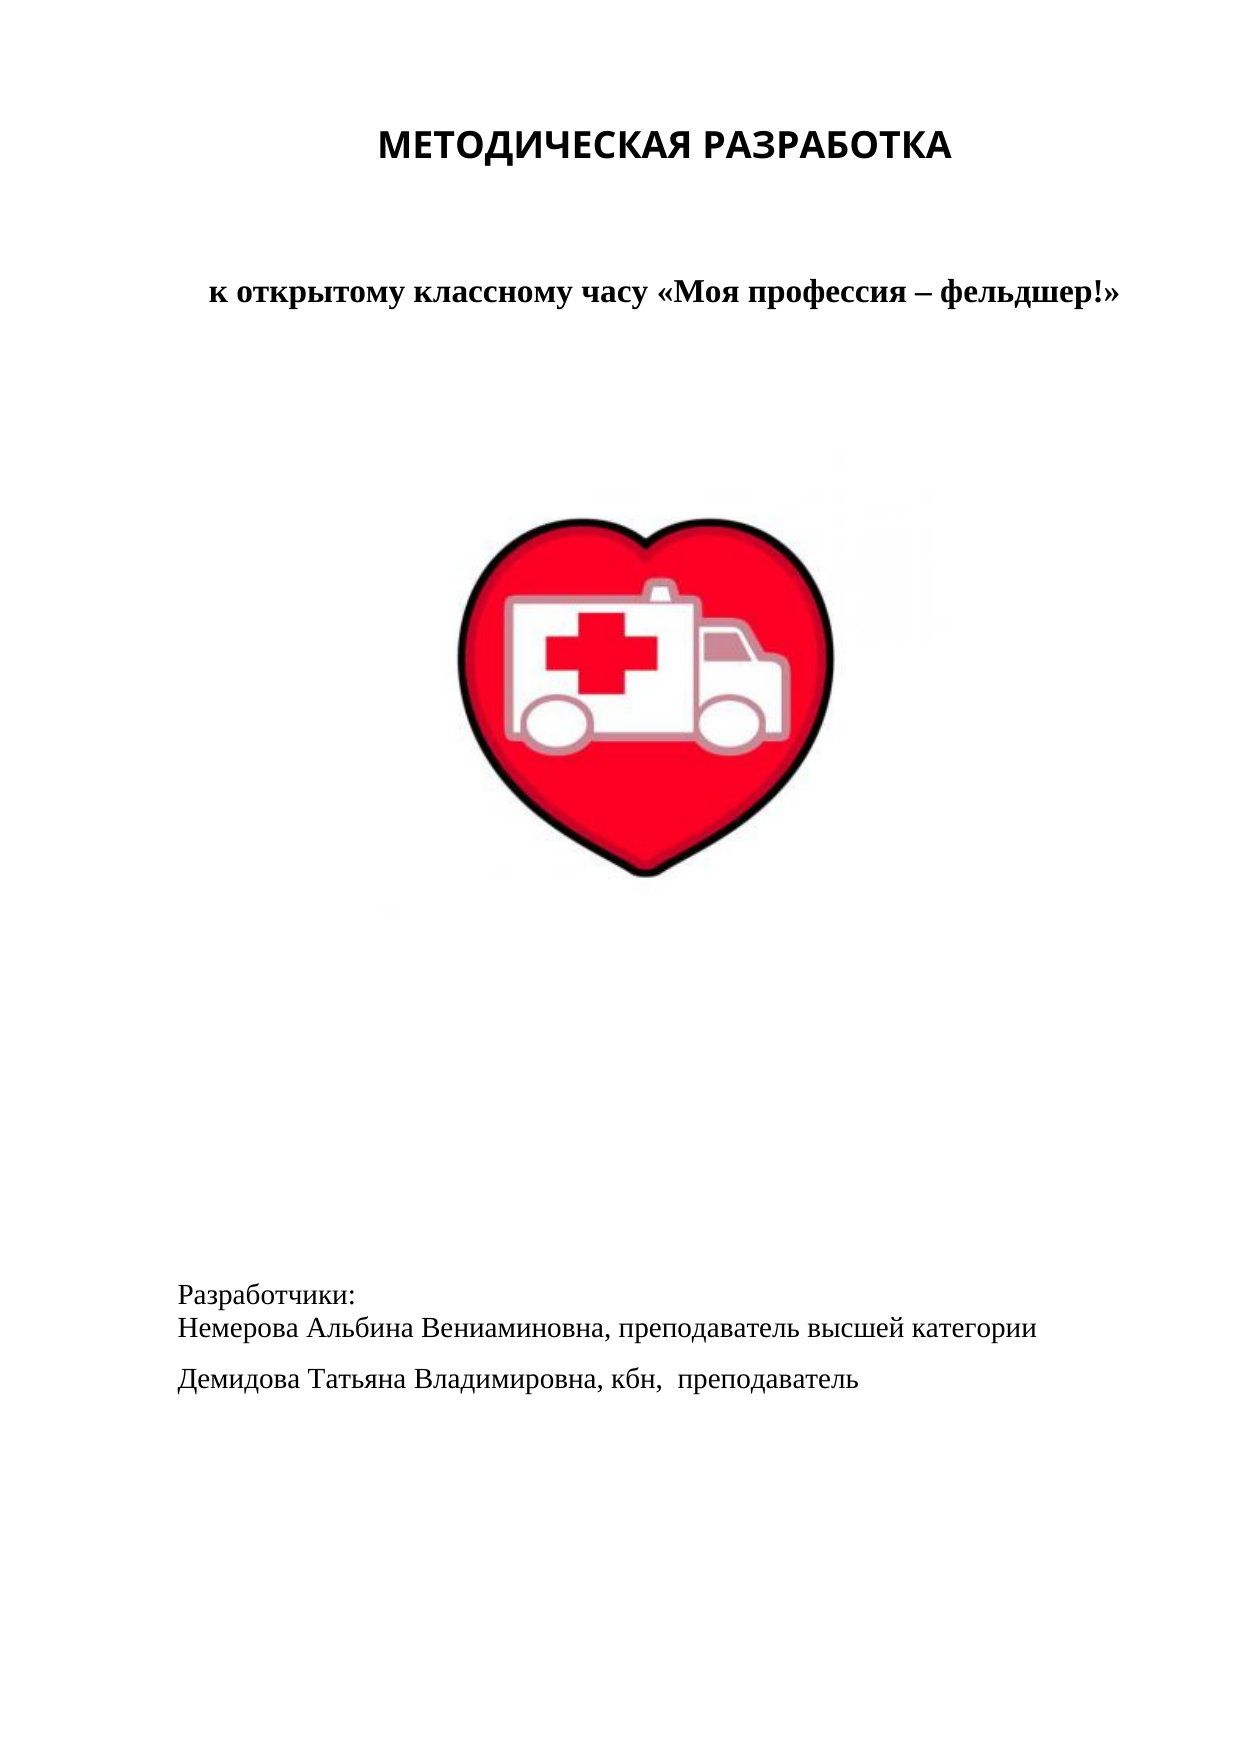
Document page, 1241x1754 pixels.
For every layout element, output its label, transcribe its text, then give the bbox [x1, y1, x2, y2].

text Немерова Альбина Вениаминовна, преподаватель высшей категории [177, 1310, 1152, 1344]
text Разработчики: [177, 1277, 1152, 1310]
text Демидова Татьяна Владимировна, кбн, преподаватель [177, 1361, 1152, 1394]
text МЕТОДИЧЕСКАЯ РАЗРАБОТКА [177, 118, 1152, 169]
text к открытому классному часу «Моя профессия – фельдшер!» [177, 271, 1152, 309]
picture [383, 441, 946, 917]
